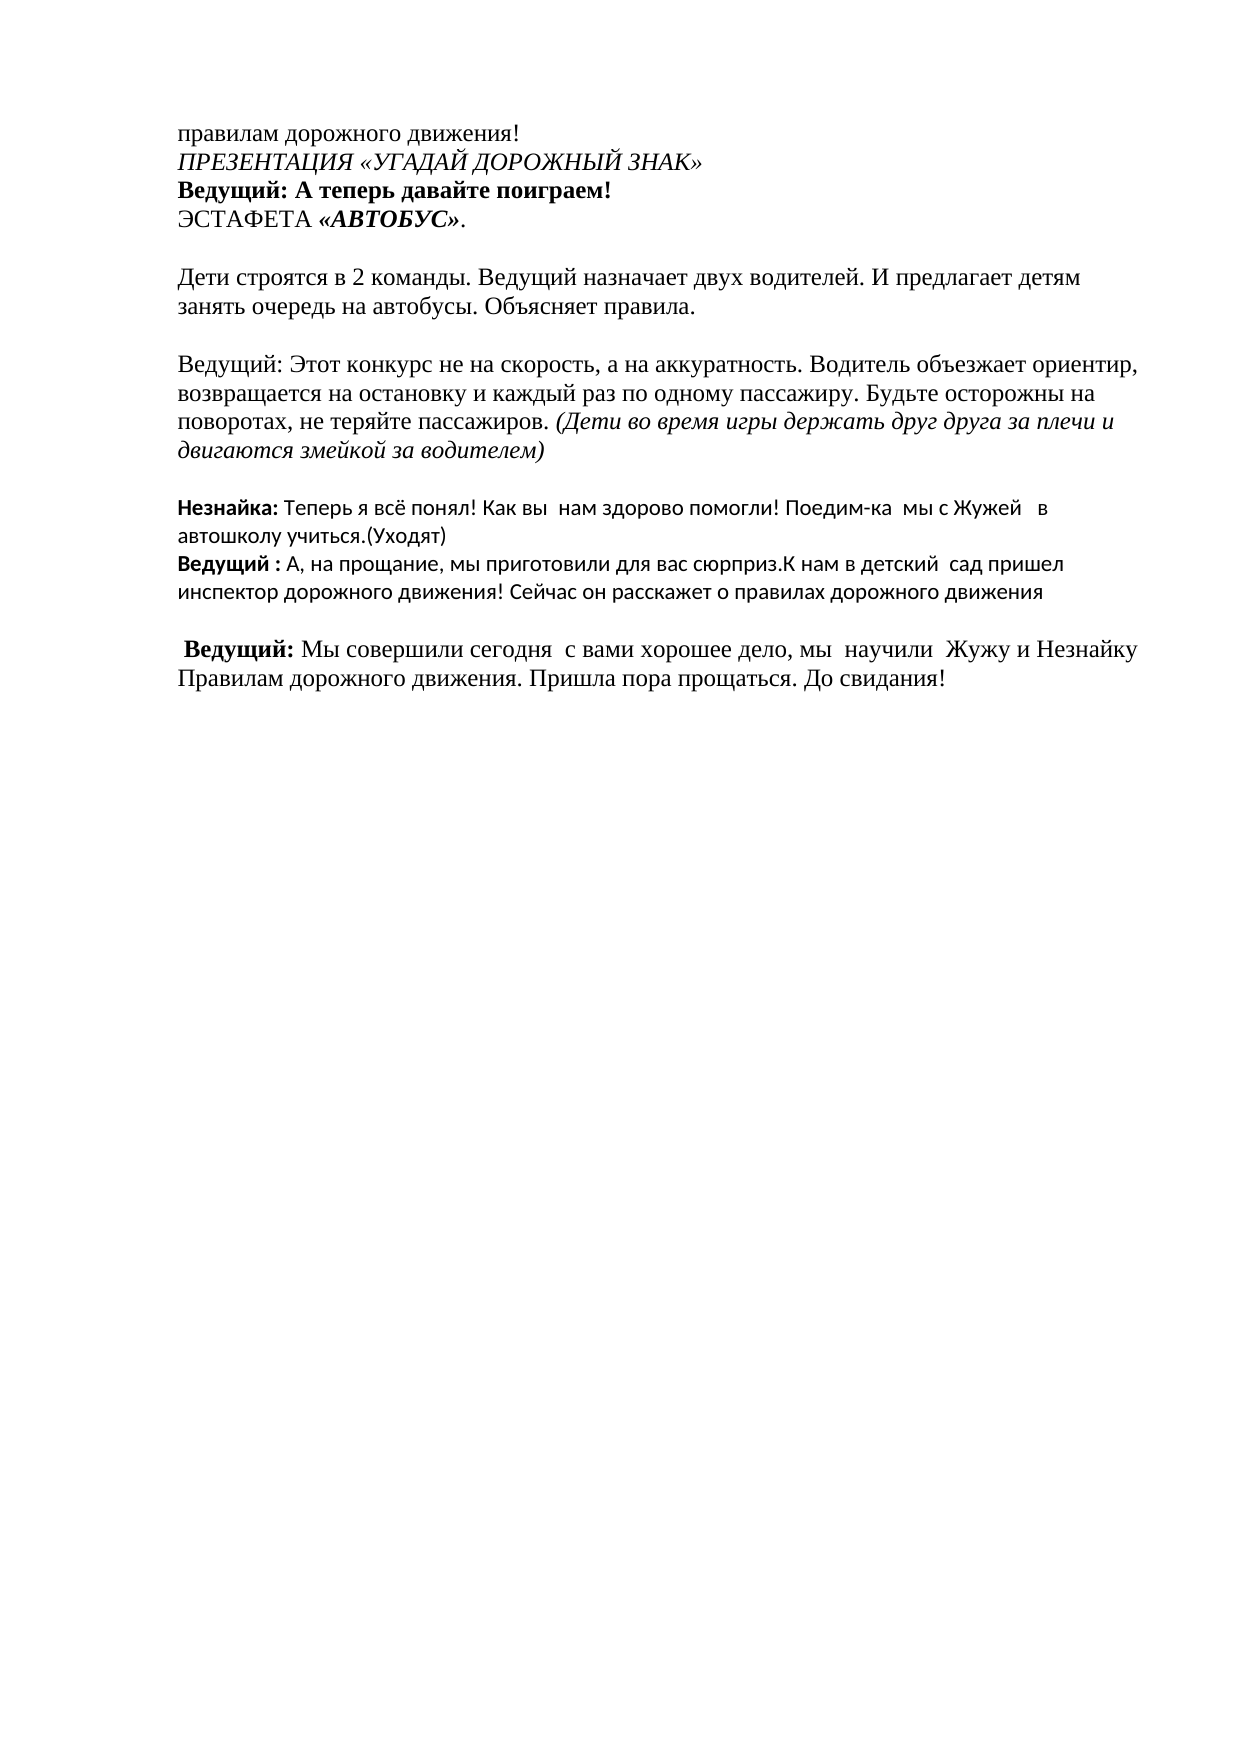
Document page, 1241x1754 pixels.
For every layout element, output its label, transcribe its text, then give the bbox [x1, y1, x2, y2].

text Незнайка: Теперь я всё понял! Как вы нам здорово помогли! Поедим-ка мы с Жужей в автошколу учиться.(Уходят) Ведущий : А, на прощание, мы приготовили для вас сюрприз.К нам в детский сад пришел инспектор дорожного движения! Сейчас он расскажет о правилах дорожного движения [447, 493, 1152, 605]
text Ведущий: Этот конкурс не на скорость, а на аккуратность. Водитель объезжает ориентир, возвращается на остановку и каждый раз по одному пассажиру. Будьте осторожны на поворотах, не теряйте пассажиров. (Дети во время игры держать друг друга за плечи и двигаются змейкой за водителем) [177, 349, 1152, 464]
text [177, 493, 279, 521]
text Дети строятся в 2 команды. Ведущий назначает двух водителей. И предлагает детям занять очередь на автобусы. Объясняет правила. [177, 262, 1152, 320]
text ЭСТАФЕТА «АВТОБУС». [177, 204, 1152, 233]
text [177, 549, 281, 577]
text Ведущий: А теперь давайте поиграем! [177, 176, 1152, 204]
text Ведущий: Мы совершили сегодня с вами хорошее дело, мы научили Жужу и Незнайку Правилам дорожного движения. Пришла пора прощаться. До свидания! [177, 634, 1152, 692]
